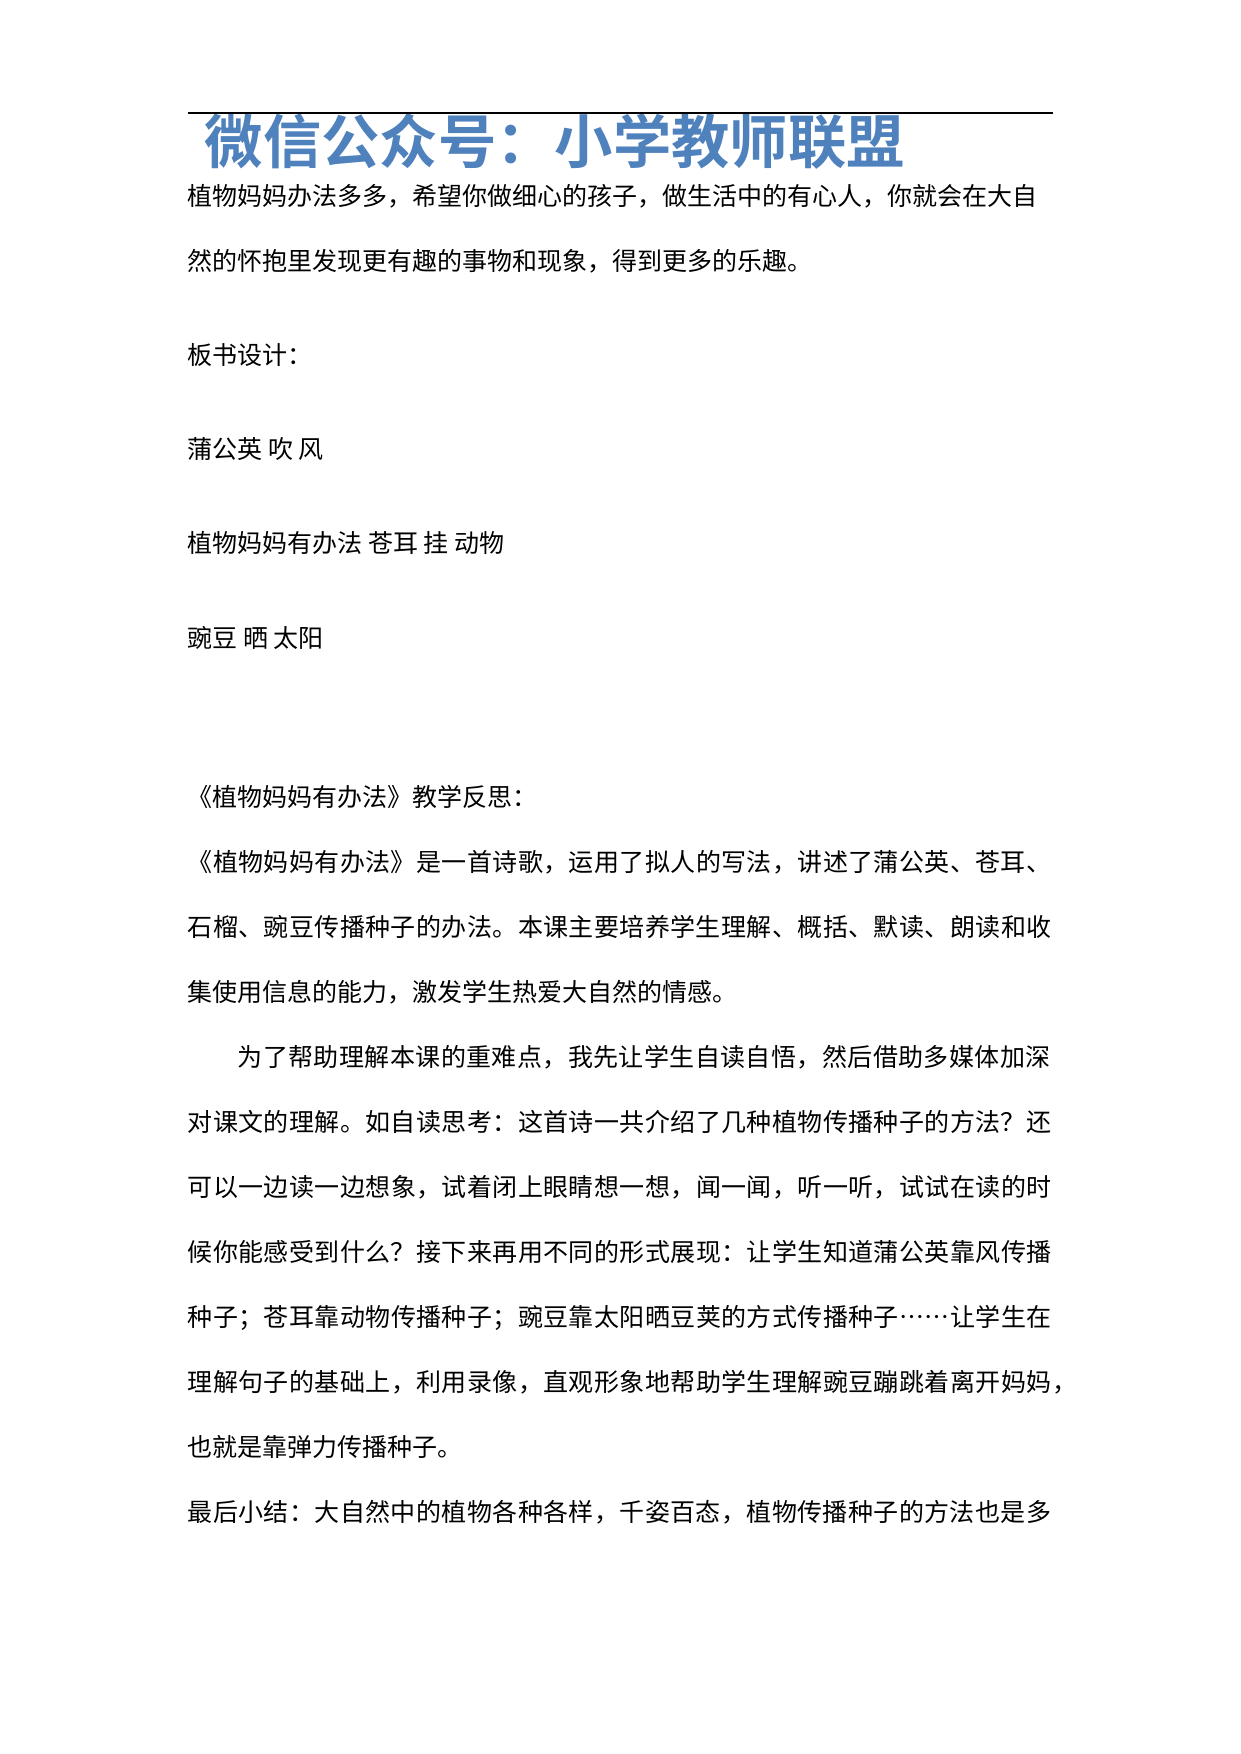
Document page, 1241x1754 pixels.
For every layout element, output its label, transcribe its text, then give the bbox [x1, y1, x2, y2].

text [187, 162, 1053, 292]
text 为了帮助理解本课的重难点，我先让学生自读自悟，然后借助多媒体加深对课文的理解。如自读思考：这首诗一共介绍了几种植物传播种子的方法？还可以一边读一边想象，试着闭上眼睛想一想，闻一闻，听一听，试试在读的时候你能感受到什么？接下来再用不同的形式展现：让学生知道蒲公英靠风传播种子；苍耳靠动物传播种子；豌豆靠太阳晒豆荚的方式传播种子……让学生在理解句子的基础上，利用录像，直观形象地帮助学生理解豌豆蹦跳着离开妈妈，也就是靠弹力传播种子。 [187, 1023, 1053, 1478]
text 豌豆 晒 太阳 [187, 604, 1053, 669]
text 《植物妈妈有办法》教学反思： [187, 763, 1053, 828]
text 板书设计： [187, 321, 1053, 386]
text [187, 1478, 1053, 1543]
text 蒲公英 吹 风 [187, 415, 1053, 480]
text 《植物妈妈有办法》是一首诗歌，运用了拟人的写法，讲述了蒲公英、苍耳、石榴、豌豆传播种子的办法。本课主要培养学生理解、概括、默读、朗读和收集使用信息的能力，激发学生热爱大自然的情感。 [187, 828, 1053, 1023]
text 植物妈妈有办法 苍耳 挂 动物 [187, 509, 1053, 574]
